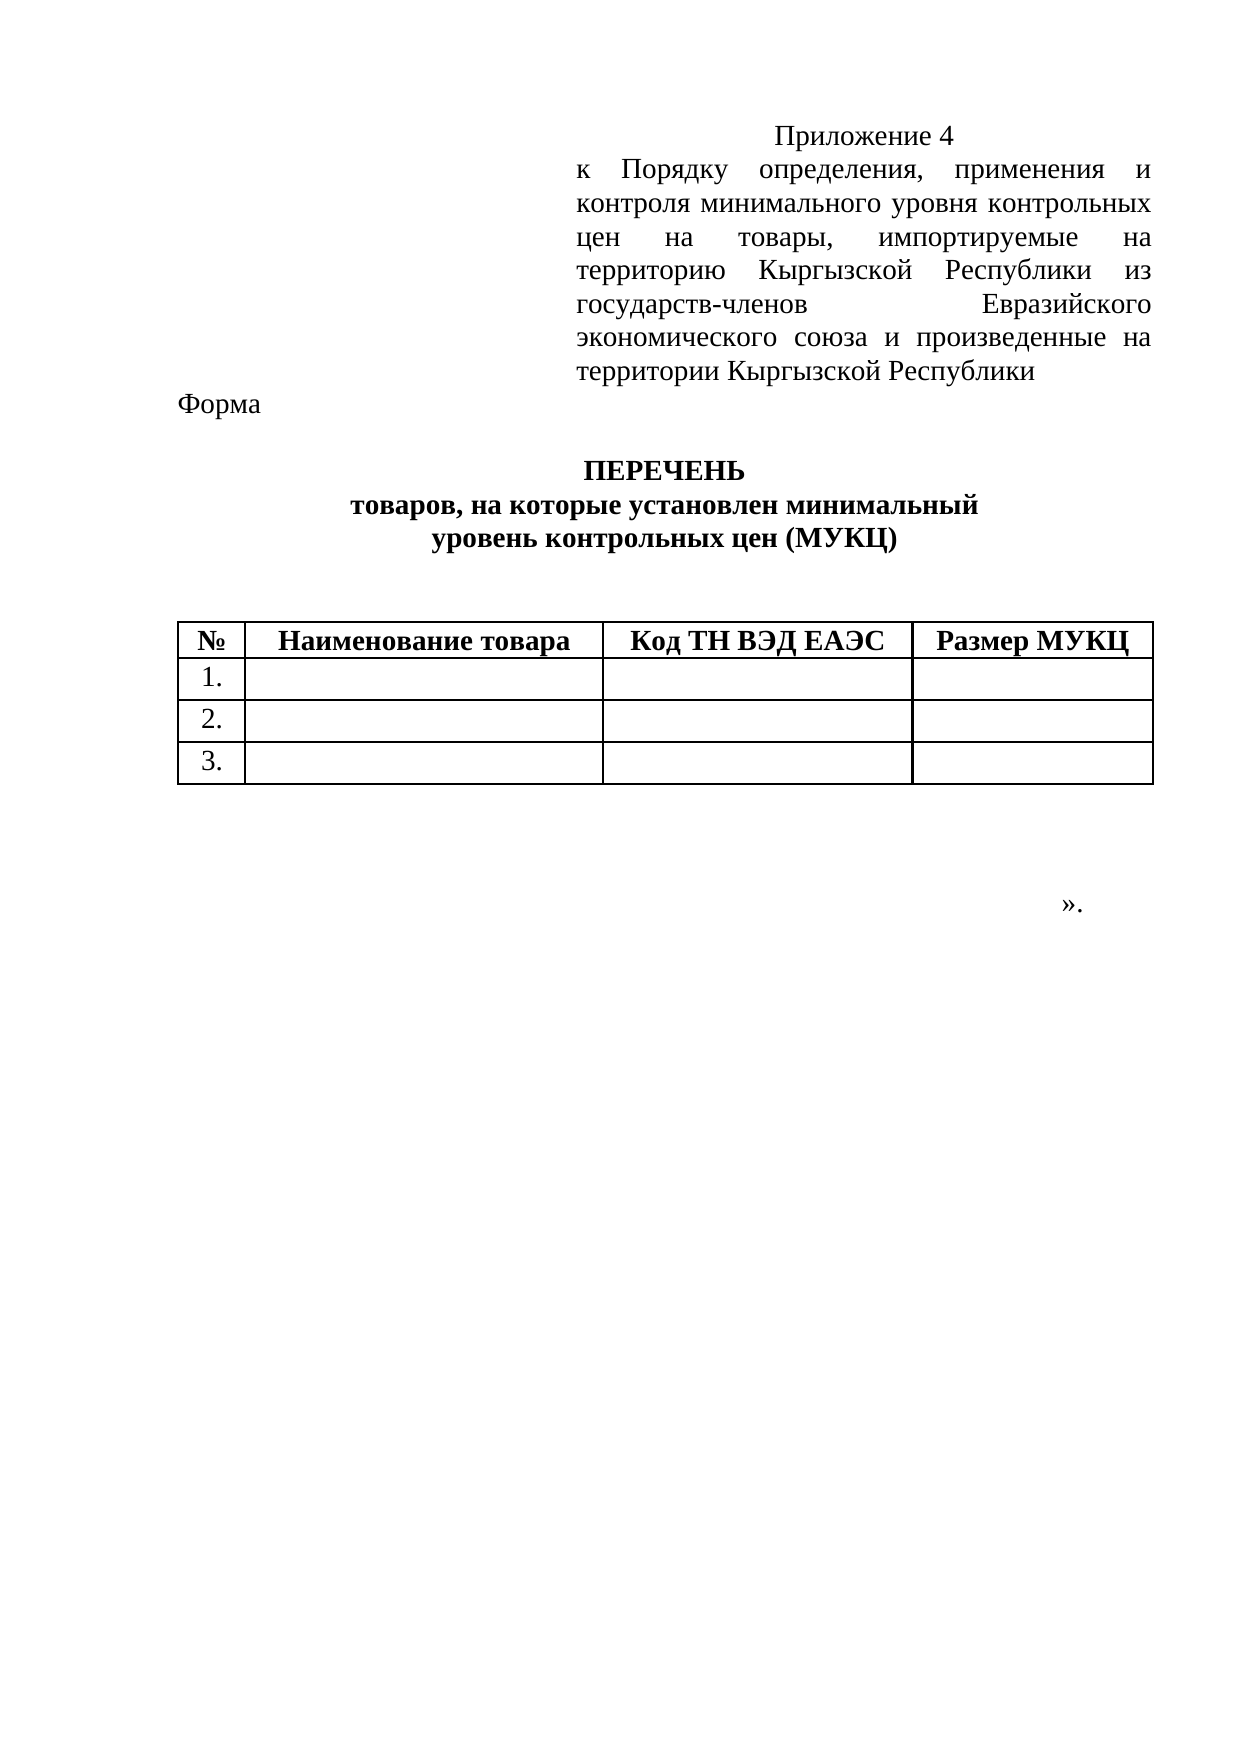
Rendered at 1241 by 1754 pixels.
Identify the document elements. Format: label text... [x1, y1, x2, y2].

table_cell [604, 701, 911, 741]
table_cell [246, 743, 602, 782]
text Форма [177, 386, 1033, 420]
table_cell [604, 659, 911, 699]
table_cell [246, 659, 602, 699]
table_cell [246, 701, 602, 741]
table_cell [914, 743, 1152, 782]
table_cell 2. [179, 701, 244, 741]
table_cell [604, 743, 911, 782]
table_cell [914, 701, 1152, 741]
table_header № [179, 623, 244, 657]
table_header Код ТН ВЭД ЕАЭС [604, 623, 911, 657]
table_header Наименование товара [246, 623, 602, 657]
table_cell 1. [179, 659, 244, 699]
table_header Размер МУКЦ [914, 623, 1152, 657]
text Приложение 4 [576, 118, 1152, 152]
text ». [325, 852, 1152, 919]
text к Порядку определения, применения и контроля минимального уровня контрольных цен на товары, импортируемые на территорию Кыргызской Республики из государств-членов Евразийского экономического союза и произведенные на территории Кыргызской Республики [576, 152, 1152, 386]
text ПЕРЕЧЕНЬ товаров, на которые установлен минимальный уровень контрольных цен (МУКЦ) [295, 453, 1033, 554]
table_cell 3. [179, 743, 244, 782]
table_cell [914, 659, 1152, 699]
